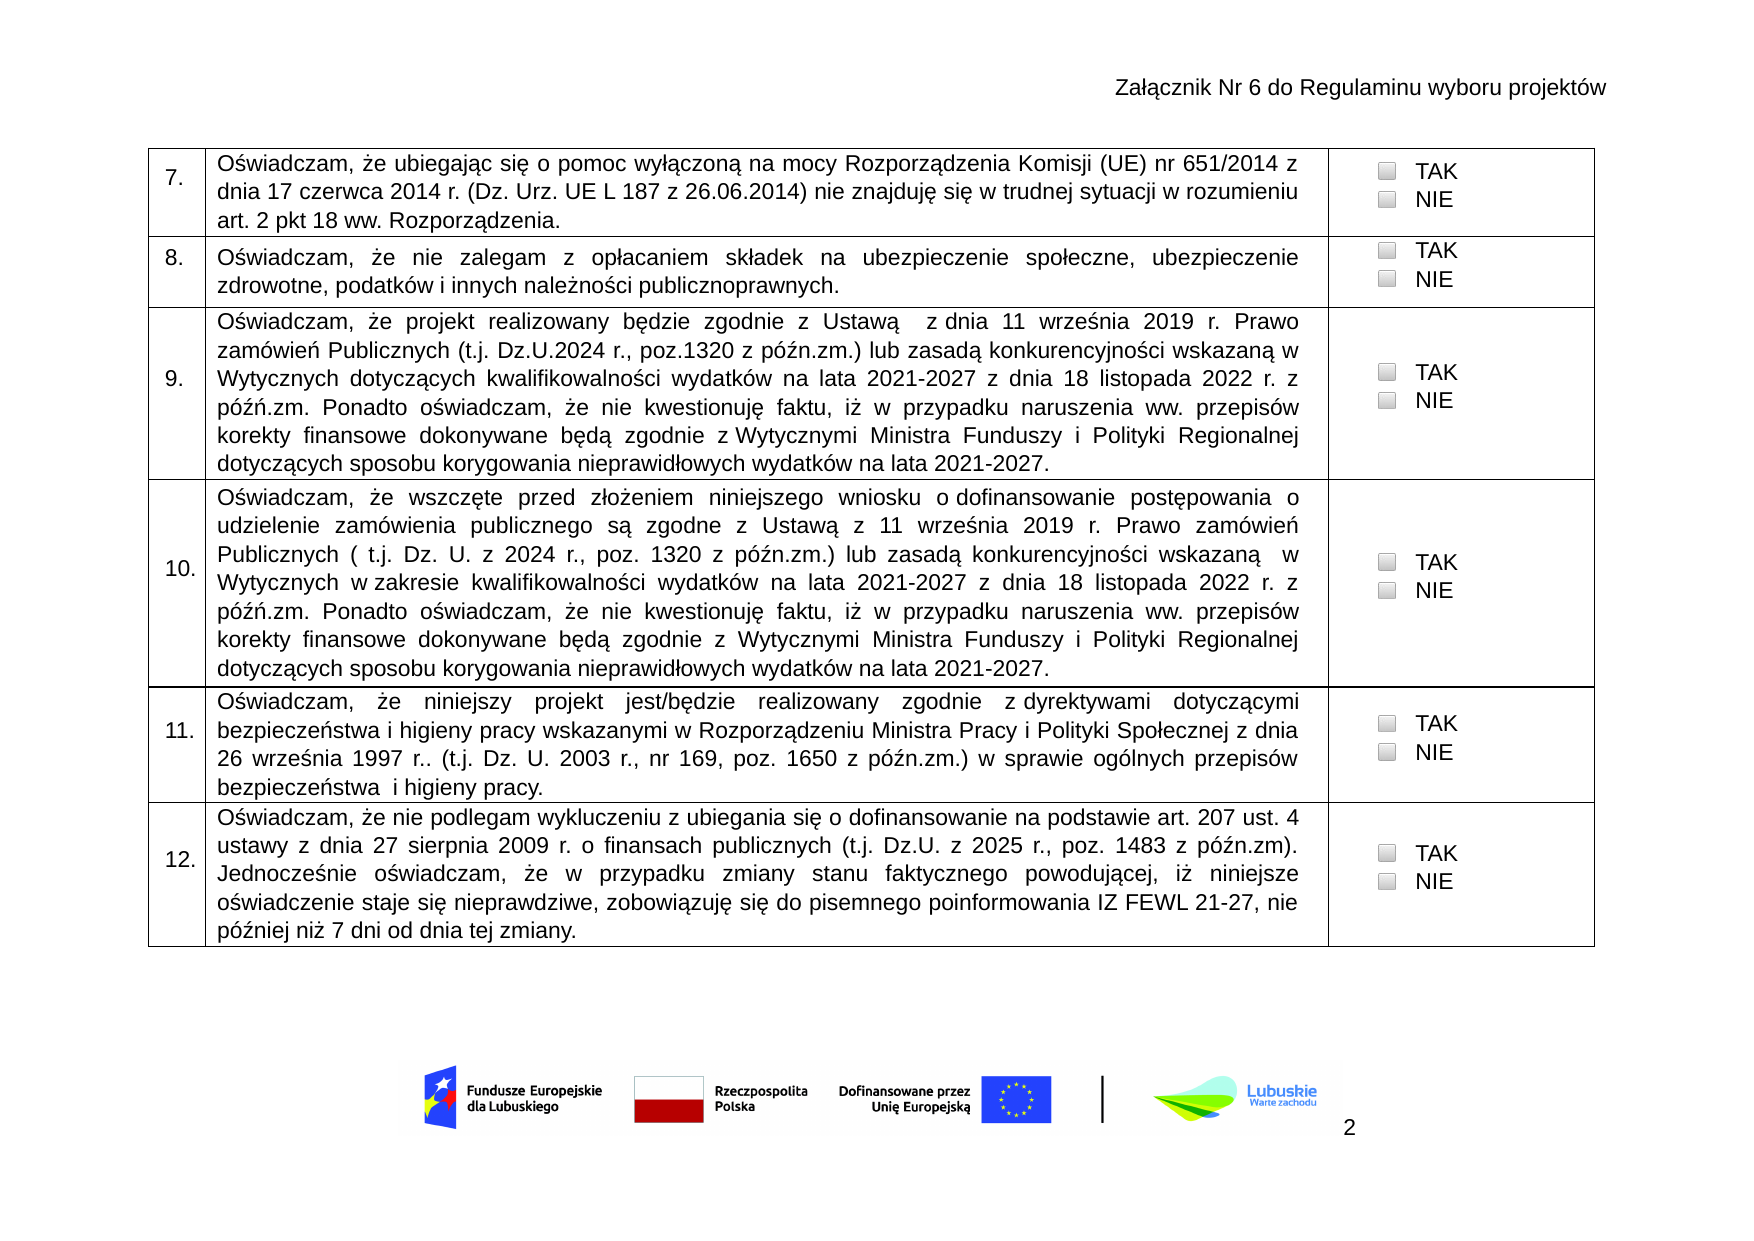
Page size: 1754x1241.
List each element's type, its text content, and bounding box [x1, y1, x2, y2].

picture [1378, 715, 1396, 732]
table_cell [149, 149, 205, 236]
picture [1378, 582, 1396, 599]
picture [1378, 392, 1396, 409]
table_cell [149, 308, 205, 479]
table_cell [149, 803, 205, 946]
picture [1378, 270, 1396, 287]
table_cell Oświadczam, że wszczęte przed złożeniem niniejszego wniosku o dofinansowanie postępowania o udzielenie zamówienia publicznego są zgodne z Ustawą z 11 września 2019 r. Prawo zamówień Publicznych ( t.j. Dz. U. z 2024 r., poz. 1320 z późn.zm.) lub zasadą konkurencyjności wskazaną w Wytycznych w zakresie kwalifikowalności wydatków na lata 2021-2027 z dnia 18 listopada 2022 r. z późń.zm. Ponadto oświadczam, że nie kwestionuję faktu, iż w przypadku naruszenia ww. przepisów korekty finansowe dokonywane będą zgodnie z Wytycznymi Ministra Funduszy i Polityki Regionalnej dotyczących sposobu korygowania nieprawidłowych wydatków na lata 2021-2027. [206, 480, 1328, 686]
table_cell [149, 237, 205, 307]
picture [1378, 873, 1396, 890]
table_cell TAK NIE [1329, 308, 1594, 479]
picture [398, 1060, 1344, 1136]
table_cell Oświadczam, że nie zalegam z opłacaniem składek na ubezpieczenie społeczne, ubezpieczenie zdrowotne, podatków i innych należności publicznoprawnych. [206, 237, 1328, 307]
table_cell TAK NIE [1329, 688, 1594, 802]
picture [1378, 191, 1396, 208]
table_cell TAK NIE [1329, 480, 1594, 686]
table_cell Oświadczam, że niniejszy projekt jest/będzie realizowany zgodnie z dyrektywami dotyczącymi bezpieczeństwa i higieny pracy wskazanymi w Rozporządzeniu Ministra Pracy i Polityki Społecznej z dnia 26 września 1997 r.. (t.j. Dz. U. 2003 r., nr 169, poz. 1650 z późn.zm.) w sprawie ogólnych przepisów bezpieczeństwa i higieny pracy. [206, 688, 1328, 802]
picture [1378, 242, 1396, 259]
table_cell TAK NIE [1329, 237, 1594, 307]
table_cell Oświadczam, że ubiegając się o pomoc wyłączoną na mocy Rozporządzenia Komisji (UE) nr 651/2014 z dnia 17 czerwca 2014 r. (Dz. Urz. UE L 187 z 26.06.2014) nie znajduję się w trudnej sytuacji w rozumieniu art. 2 pkt 18 ww. Rozporządzenia. [206, 149, 1328, 236]
table_cell [149, 480, 205, 686]
picture [1378, 553, 1396, 571]
picture [1378, 743, 1396, 761]
picture [1378, 844, 1396, 862]
table_cell TAK NIE [1329, 149, 1594, 236]
table_cell Oświadczam, że projekt realizowany będzie zgodnie z Ustawą z dnia 11 września 2019 r. Prawo zamówień Publicznych (t.j. Dz.U.2024 r., poz.1320 z późn.zm.) lub zasadą konkurencyjności wskazaną w Wytycznych dotyczących kwalifikowalności wydatków na lata 2021-2027 z dnia 18 listopada 2022 r. z późń.zm. Ponadto oświadczam, że nie kwestionuję faktu, iż w przypadku naruszenia ww. przepisów korekty finansowe dokonywane będą zgodnie z Wytycznymi Ministra Funduszy i Polityki Regionalnej dotyczących sposobu korygowania nieprawidłowych wydatków na lata 2021-2027. [206, 308, 1328, 479]
table_cell Oświadczam, że nie podlegam wykluczeniu z ubiegania się o dofinansowanie na podstawie art. 207 ust. 4 ustawy z dnia 27 sierpnia 2009 r. o finansach publicznych (t.j. Dz.U. z 2025 r., poz. 1483 z późn.zm). Jednocześnie oświadczam, że w przypadku zmiany stanu faktycznego powodującej, iż niniejsze oświadczenie staje się nieprawdziwe, zobowiązuję się do pisemnego poinformowania IZ FEWL 21-27, nie później niż 7 dni od dnia tej zmiany. [206, 803, 1328, 946]
table_cell [149, 688, 205, 802]
picture [1378, 363, 1396, 381]
table_cell TAK NIE [1329, 803, 1594, 946]
picture [1378, 162, 1396, 180]
